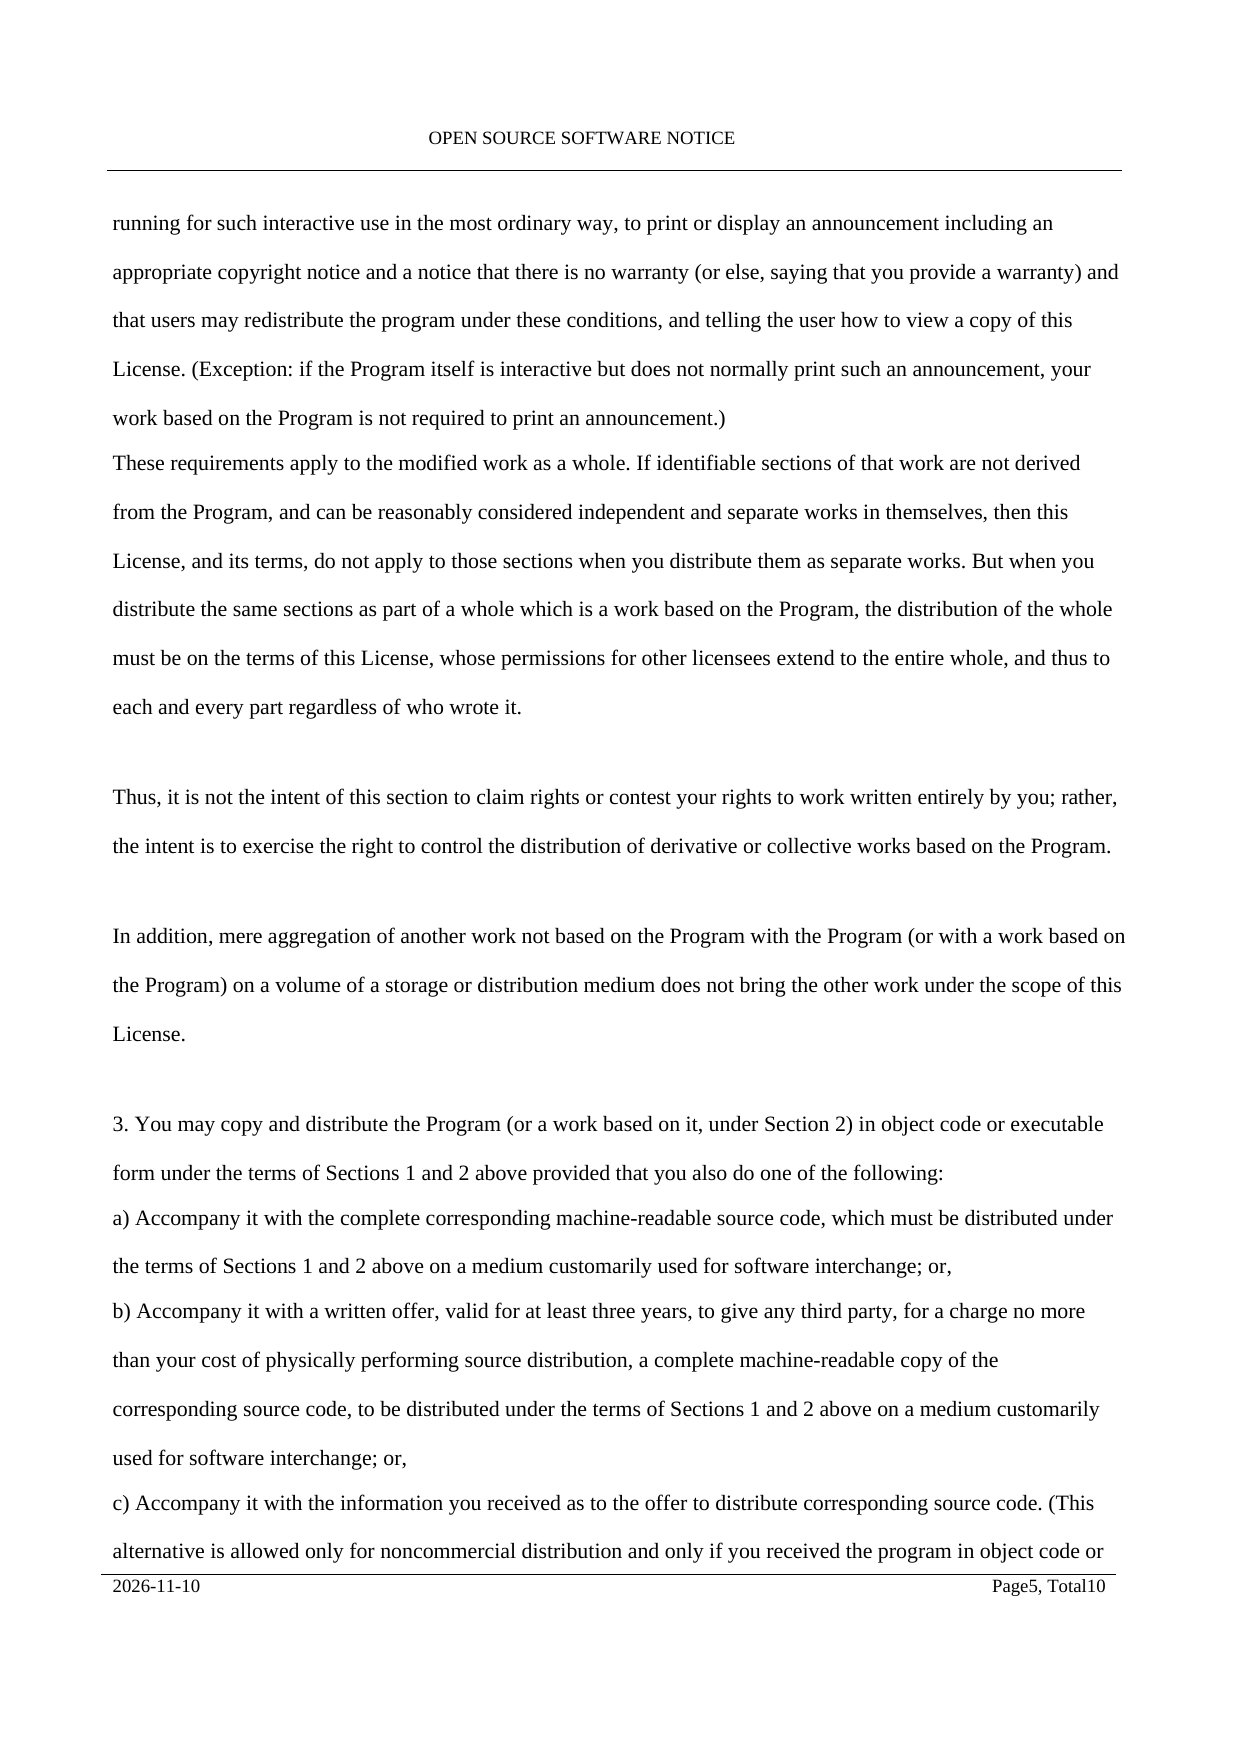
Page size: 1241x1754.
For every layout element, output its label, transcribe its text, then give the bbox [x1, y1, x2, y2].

text Thus, it is not the intent of this section to claim rights or contest your rights to work written entirely by you; rather, the intent is to exercise the right to control the distribution of derivative or collective works based on the Program. [112, 780, 1128, 862]
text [112, 1486, 1128, 1567]
text In addition, mere aggregation of another work not based on the Program with the Program (or with a work based on the Program) on a volume of a storage or distribution medium does not bring the other work under the scope of this License. [112, 919, 1128, 1049]
text a) Accompany it with the complete corresponding machine-readable source code, which must be distributed under the terms of Sections 1 and 2 above on a medium customarily used for software interchange; or, [112, 1201, 1128, 1282]
text These requirements apply to the modified work as a whole. If identifiable sections of that work are not derived from the Program, and can be reasonably considered independent and separate works in themselves, then this License, and its terms, do not apply to those sections when you distribute them as separate works. But when you distribute the same sections as part of a whole which is a work based on the Program, the distribution of the whole must be on the terms of this License, whose permissions for other licensees extend to the entire whole, and thus to each and every part regardless of who wrote it. [112, 446, 1128, 723]
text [112, 206, 1128, 434]
text 3. You may copy and distribute the Program (or a work based on it, under Section 2) in object code or executable form under the terms of Sections 1 and 2 above provided that you also do one of the following: [112, 1107, 1128, 1188]
text b) Accompany it with a written offer, valid for at least three years, to give any third party, for a charge no more than your cost of physically performing source distribution, a complete machine-readable copy of the corresponding source code, to be distributed under the terms of Sections 1 and 2 above on a medium customarily used for software interchange; or, [112, 1295, 1128, 1473]
